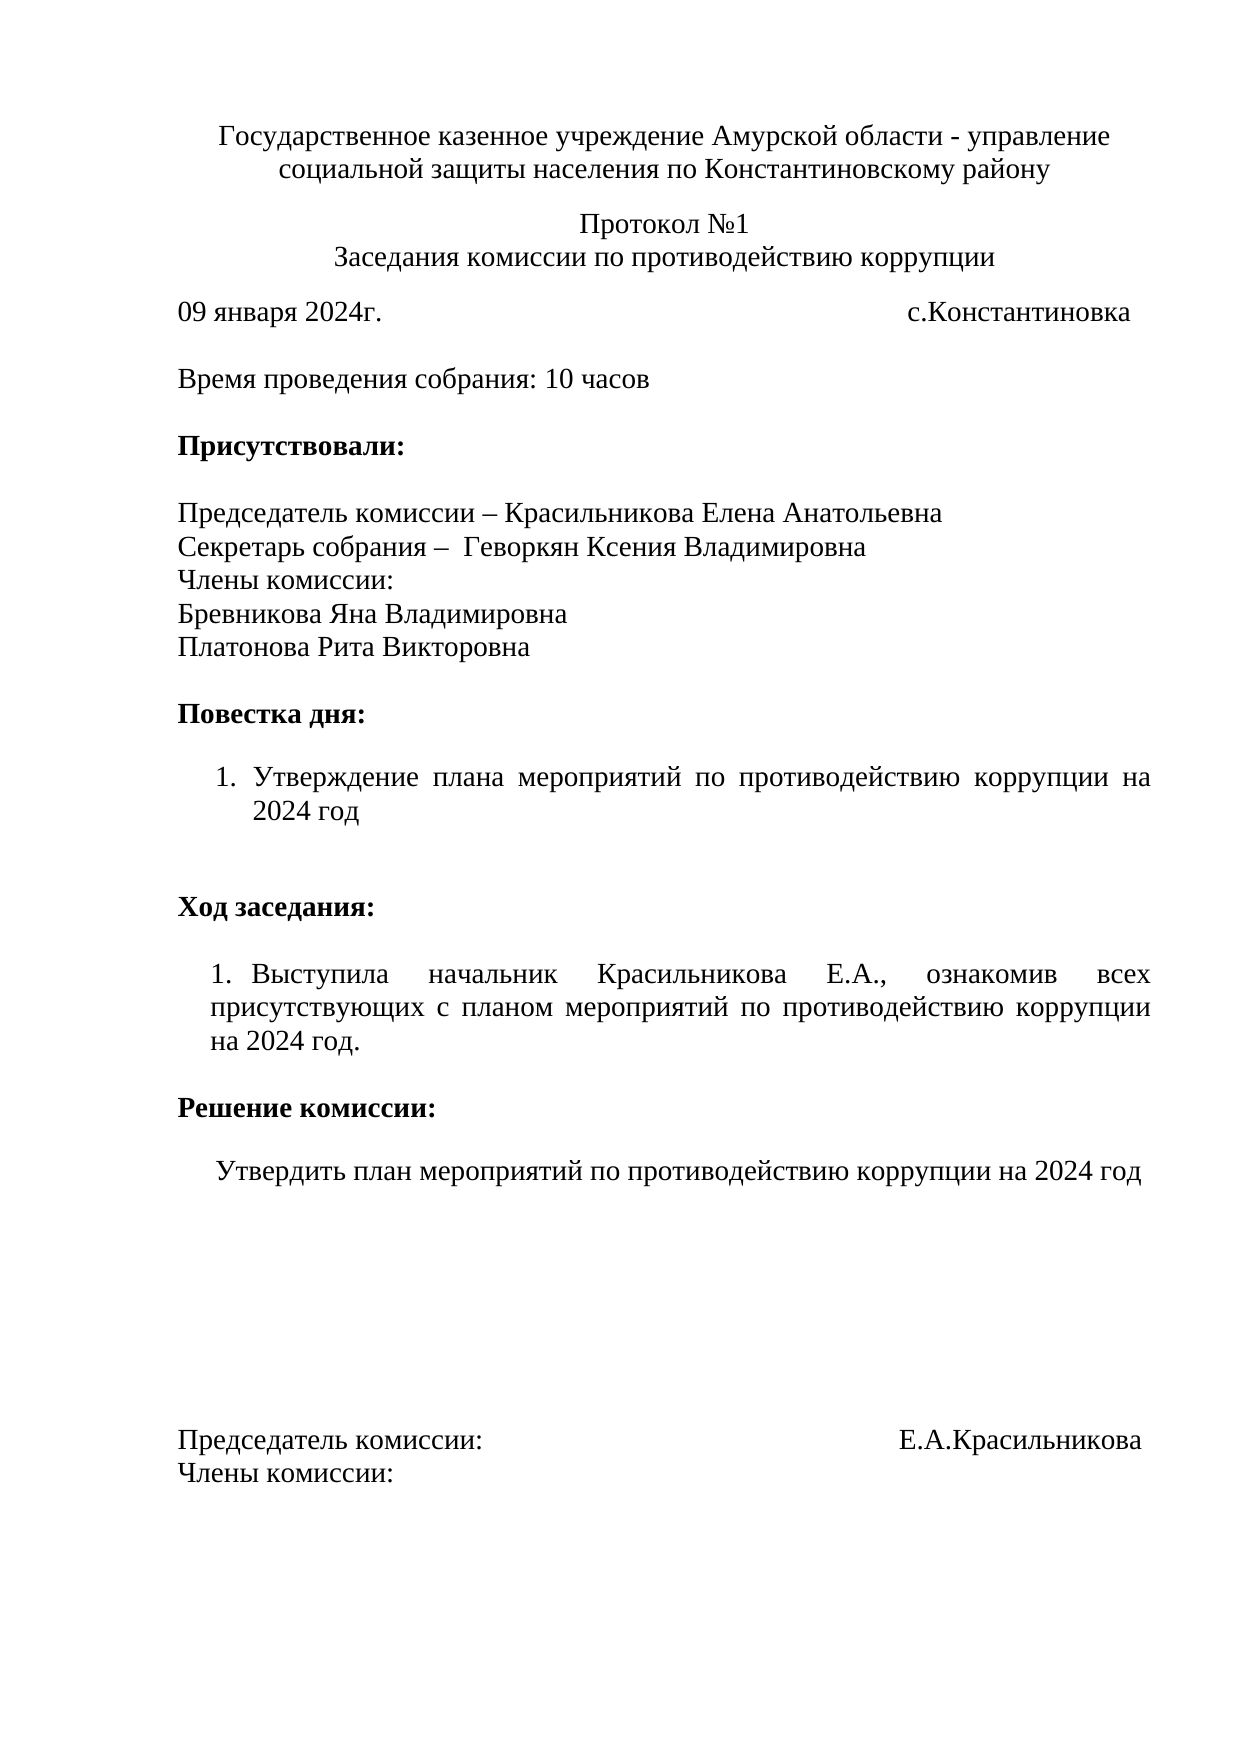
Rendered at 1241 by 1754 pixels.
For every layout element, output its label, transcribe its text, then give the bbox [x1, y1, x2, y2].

text Повестка дня: [177, 696, 1152, 730]
text Члены комиссии: [177, 562, 1152, 596]
text Ход заседания: [177, 889, 1152, 922]
text Присутствовали: [177, 428, 1152, 462]
text Секретарь собрания – Геворкян Ксения Владимировна [177, 529, 1152, 562]
text Платонова Рита Викторовна [177, 629, 1152, 663]
text 09 января 2024г. с.Константиновка [177, 294, 1152, 327]
text Решение комиссии: [177, 1090, 1152, 1124]
text Время проведения собрания: 10 часов [177, 361, 1152, 394]
list Утверждение плана мероприятий по противодействию коррупции на 2024 год [215, 759, 1152, 826]
text Заседания комиссии по противодействию коррупции [177, 239, 1152, 273]
list Выступила начальник Красильникова Е.А., ознакомив всех присутствующих с планом мероприятий по противодействию коррупции на 2024 год. [210, 956, 1152, 1057]
text Председатель комиссии: Е.А.Красильникова [177, 1422, 1152, 1455]
text Члены комиссии: [177, 1455, 1152, 1489]
text Государственное казенное учреждение Амурской области - управление социальной защиты населения по Константиновскому району [177, 118, 1152, 185]
text Утвердить план мероприятий по противодействию коррупции на 2024 год [215, 1153, 1152, 1186]
text Протокол №1 [177, 206, 1152, 239]
text Председатель комиссии – Красильникова Елена Анатольевна [177, 495, 1152, 529]
text Бревникова Яна Владимировна [177, 596, 1152, 629]
